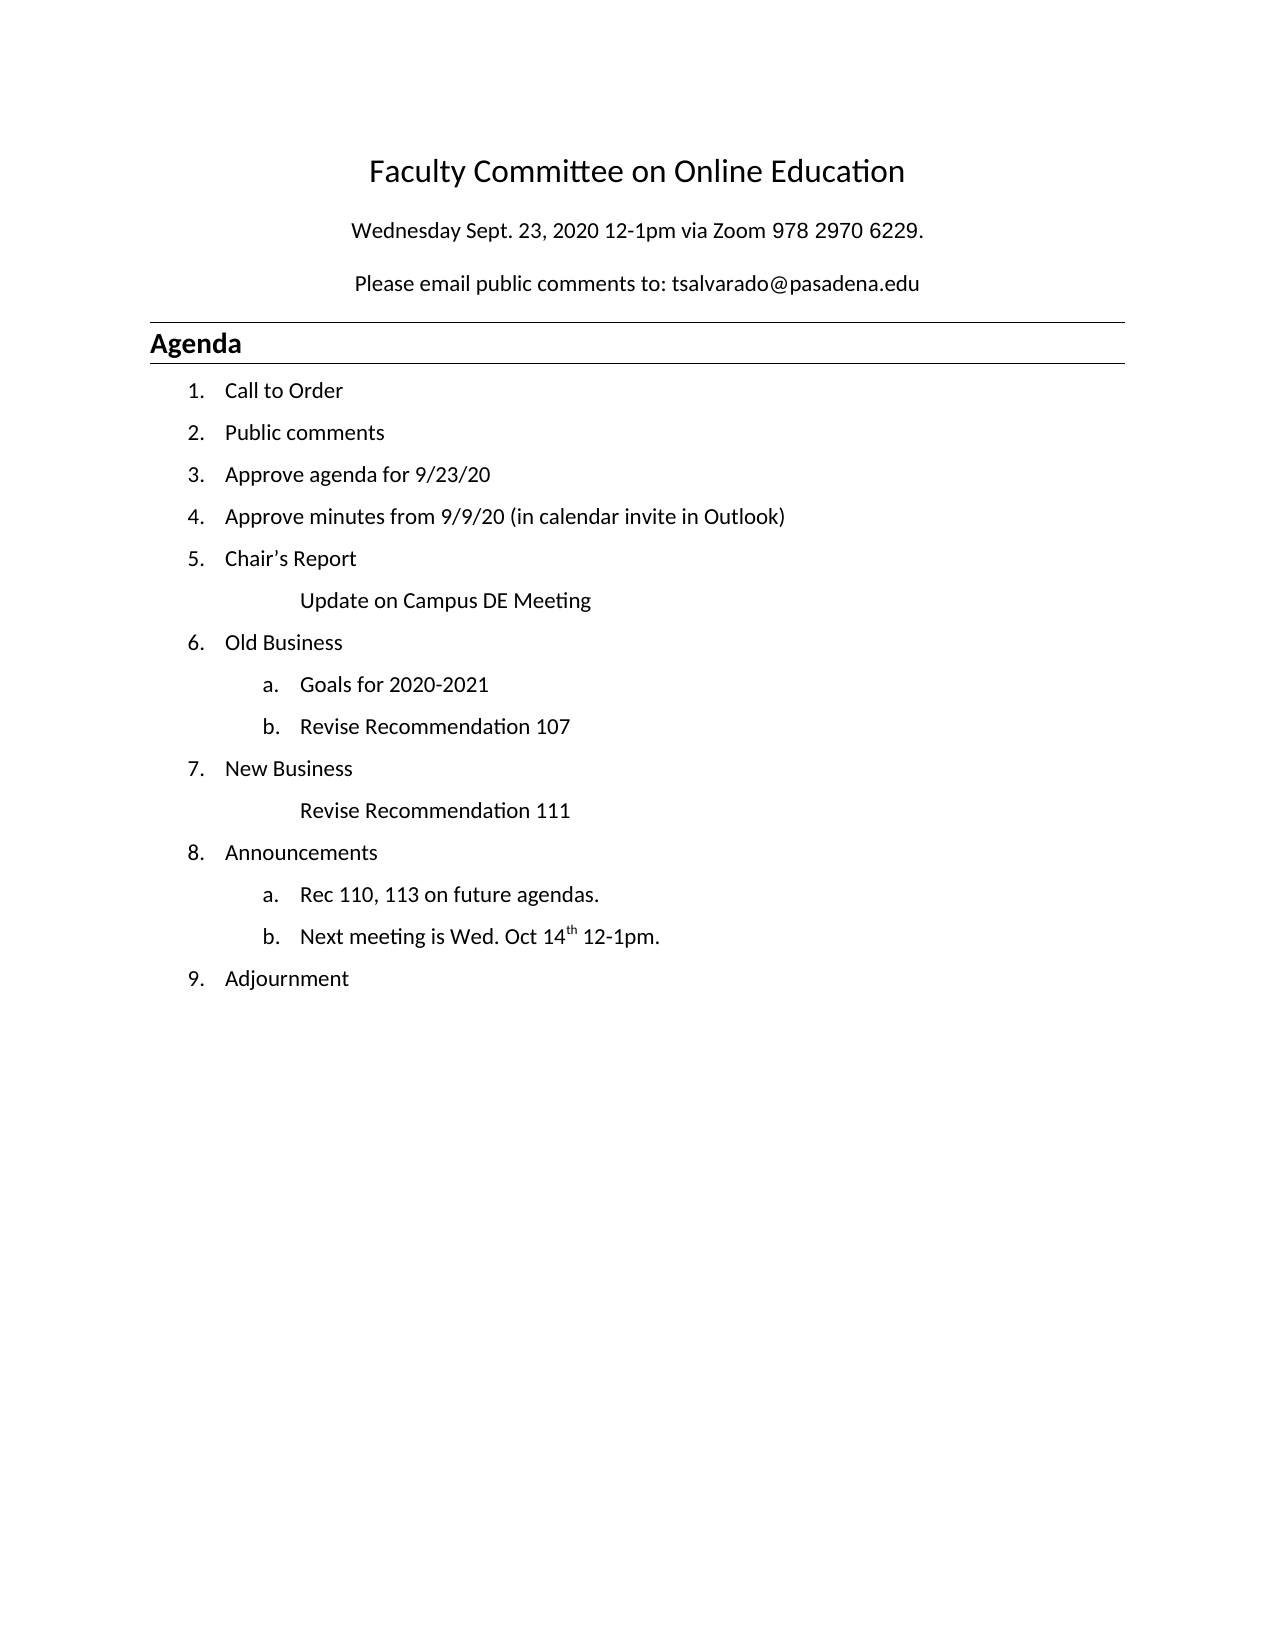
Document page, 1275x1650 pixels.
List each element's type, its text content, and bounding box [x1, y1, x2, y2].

list New Business [187, 754, 1125, 782]
text Revise Recommendation 111 [225, 796, 1125, 824]
list Call to Order [187, 376, 1125, 404]
text Please email public comments to: tsalvarado@pasadena.edu [150, 269, 1125, 297]
list Approve agenda for 9/23/20 [187, 460, 1125, 488]
list Adjournment [187, 964, 1125, 992]
list Chair’s Report [187, 544, 1125, 572]
list Old Business [187, 628, 1125, 656]
text Update on Campus DE Meeting [300, 586, 1125, 614]
list Goals for 2020-2021 [262, 670, 1125, 698]
subtitle Agenda [150, 323, 1125, 363]
list Next meeting is Wed. Oct 14th 12-1pm. [262, 922, 1125, 950]
list Approve minutes from 9/9/20 (in calendar invite in Outlook) [187, 502, 1125, 530]
list Announcements [187, 838, 1125, 866]
list Revise Recommendation 107 [262, 712, 1125, 740]
text Wednesday Sept. 23, 2020 12-1pm via Zoom 978 2970 6229. [150, 216, 1125, 244]
title Faculty Committee on Online Education [150, 150, 1125, 191]
list Rec 110, 113 on future agendas. [262, 880, 1125, 908]
list Public comments [187, 418, 1125, 446]
